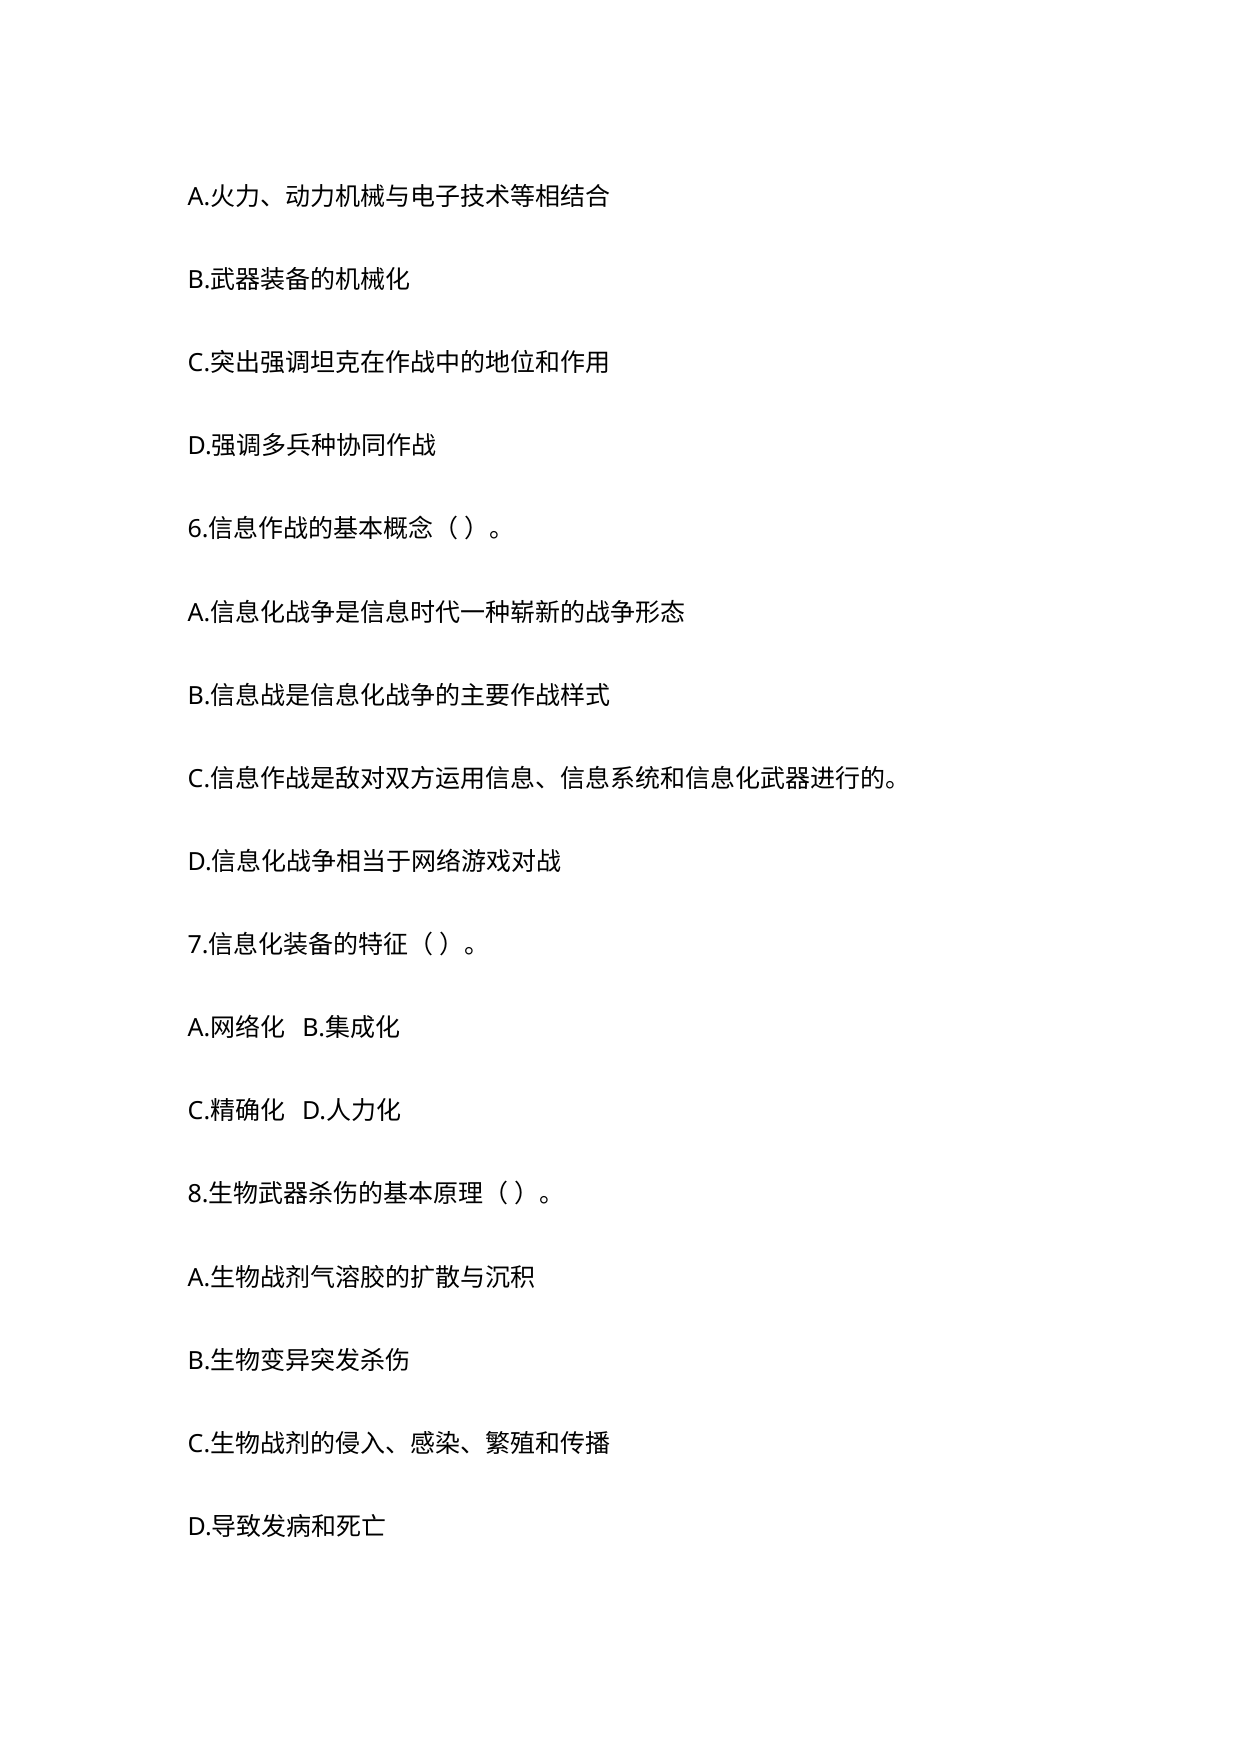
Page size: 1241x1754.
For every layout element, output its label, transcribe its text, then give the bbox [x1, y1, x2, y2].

text C.突出强调坦克在作战中的地位和作用 [187, 328, 1053, 393]
text A.网络化 B.集成化 [187, 993, 1053, 1058]
text B.信息战是信息化战争的主要作战样式 [187, 661, 1053, 726]
text D.导致发病和死亡 [187, 1492, 1053, 1557]
text C.生物战剂的侵入、感染、繁殖和传播 [187, 1409, 1053, 1474]
text 8.生物武器杀伤的基本原理（ ）。 [187, 1159, 1053, 1224]
text B.武器装备的机械化 [187, 245, 1053, 310]
text B.生物变异突发杀伤 [187, 1326, 1053, 1391]
text D.强调多兵种协同作战 [187, 411, 1053, 476]
text C.精确化 D.人力化 [187, 1076, 1053, 1141]
text 6.信息作战的基本概念（ ）。 [187, 494, 1053, 559]
text 7.信息化装备的特征（ ）。 [187, 910, 1053, 975]
text A.信息化战争是信息时代一种崭新的战争形态 [187, 578, 1053, 643]
text C.信息作战是敌对双方运用信息、信息系统和信息化武器进行的。 [187, 744, 1053, 809]
text A.生物战剂气溶胶的扩散与沉积 [187, 1243, 1053, 1308]
text D.信息化战争相当于网络游戏对战 [187, 827, 1053, 892]
text A.火力、动力机械与电子技术等相结合 [187, 162, 1053, 227]
